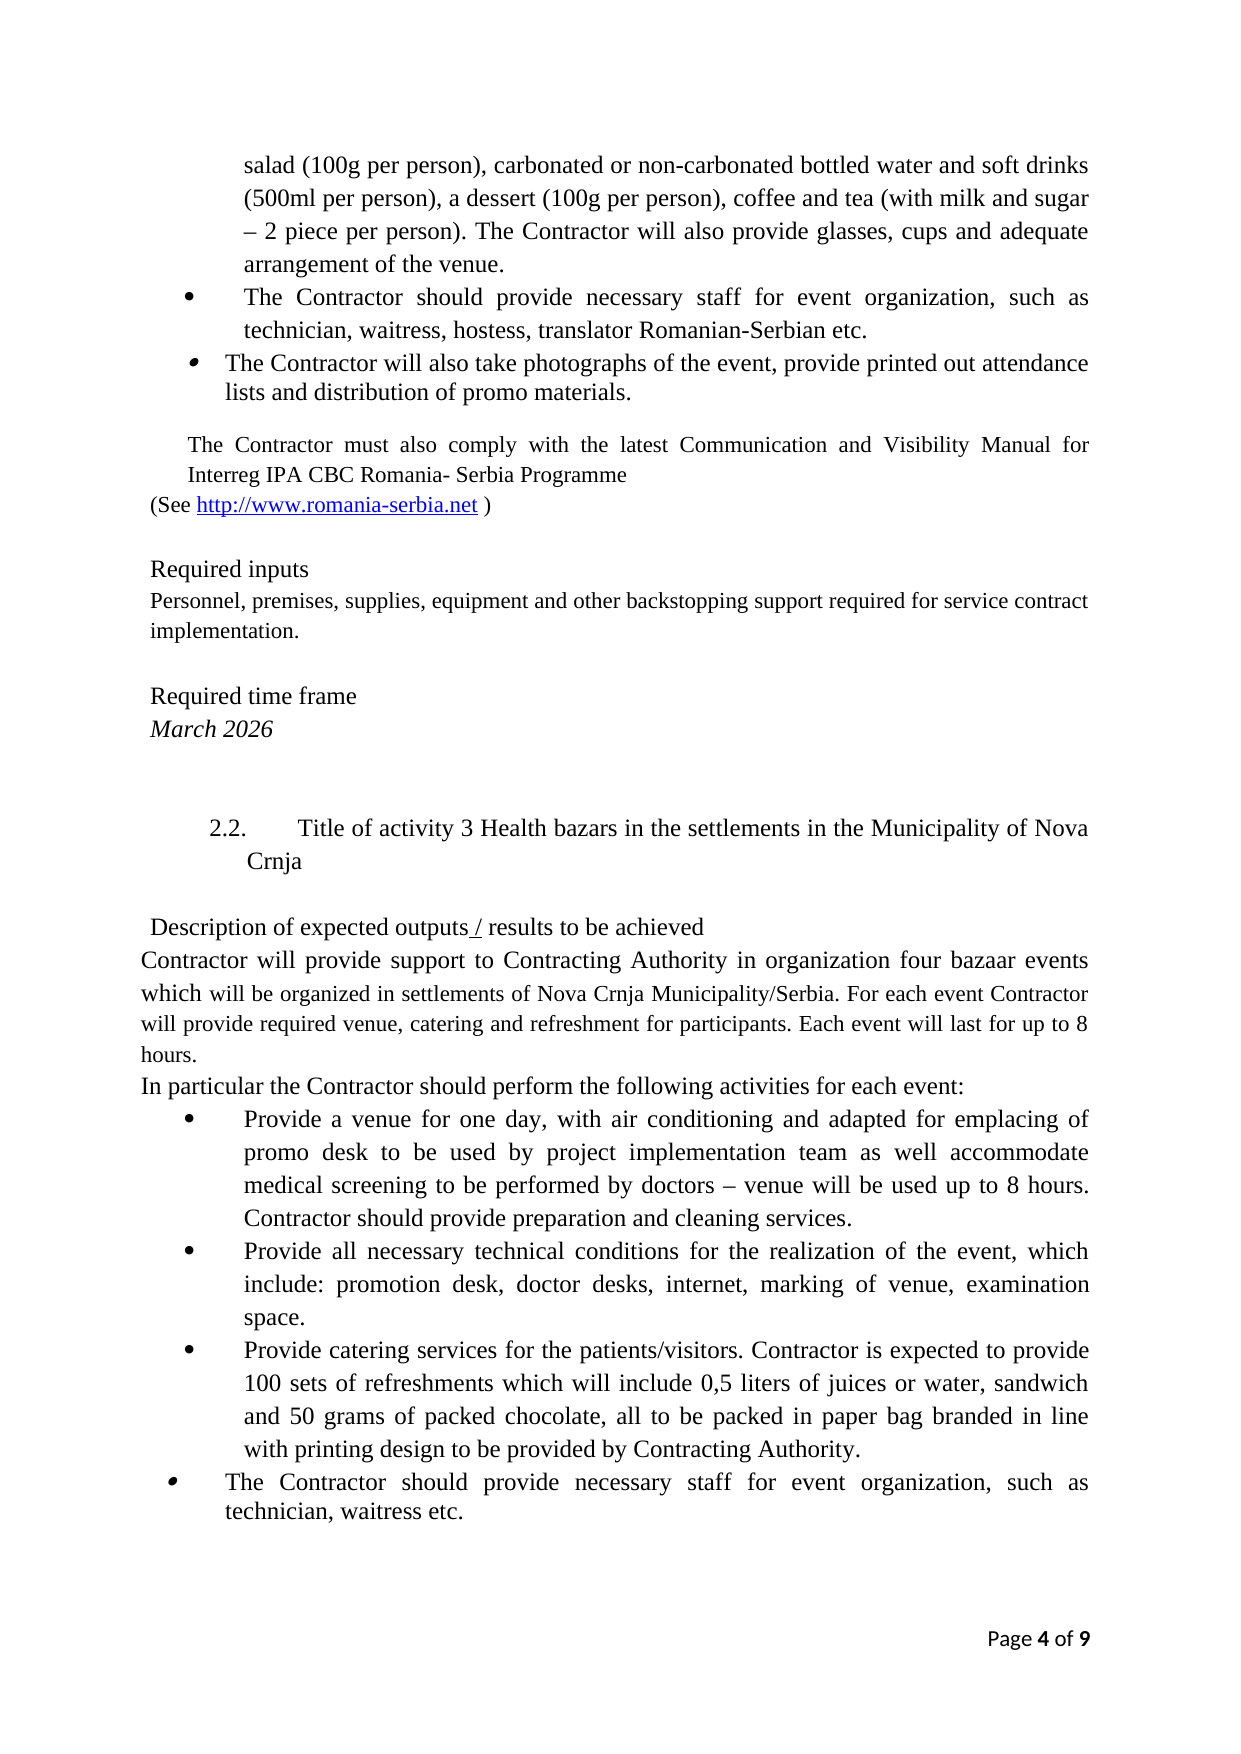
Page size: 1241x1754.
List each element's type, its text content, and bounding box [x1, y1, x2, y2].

text Description of expected outputs / results to be achieved [150, 912, 1090, 941]
list Provide a venue for one day, with air conditioning and adapted for emplacing of promo desk to be used by project implementation team as well accommodate medical screening to be performed by doctors – venue will be used up to 8 hours. Contractor should provide preparation and cleaning services. [185, 1104, 1090, 1232]
list The Contractor should provide necessary staff for event organization, such as technician, waitress, hostess, translator Romanian-Serbian etc. [185, 282, 1090, 344]
list The Contractor should provide necessary staff for event organization, such as technician, waitress etc. [166, 1467, 1090, 1525]
list Title of activity 3 Health bazars in the settlements in the Municipality of Nova Crnja [209, 813, 1090, 874]
text Personnel, premises, supplies, equipment and other backstopping support required for service contract implementation. [150, 587, 1090, 644]
text March 2026 [150, 714, 1090, 742]
text (See http://www.romania-serbia.net ) [150, 491, 1090, 517]
text Required time frame [150, 681, 1090, 709]
text In particular the Contractor should perform the following activities for each event: [141, 1071, 1090, 1100]
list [185, 150, 1090, 278]
list Provide catering services for the patients/visitors. Contractor is expected to provide 100 sets of refreshments which will include 0,5 liters of juices or water, sandwich and 50 grams of packed chocolate, all to be packed in paper bag branded in line with printing design to be provided by Contracting Authority. [185, 1335, 1090, 1463]
list Provide all necessary technical conditions for the realization of the event, which include: promotion desk, doctor desks, internet, marking of venue, examination space. [185, 1236, 1090, 1331]
text The Contractor must also comply with the latest Communication and Visibility Manual for Interreg IPA CBC Romania- Serbia Programme [187, 431, 1090, 487]
text Required inputs [150, 554, 1090, 583]
text Contractor will provide support to Contracting Authority in organization four bazaar events which will be organized in settlements of Nova Crnja Municipality/Serbia. For each event Contractor will provide required venue, catering and refreshment for participants. Each event will last for up to 8 hours. [141, 945, 1090, 1067]
list The Contractor will also take photographs of the event, provide printed out attendance lists and distribution of promo materials. [187, 348, 1090, 406]
